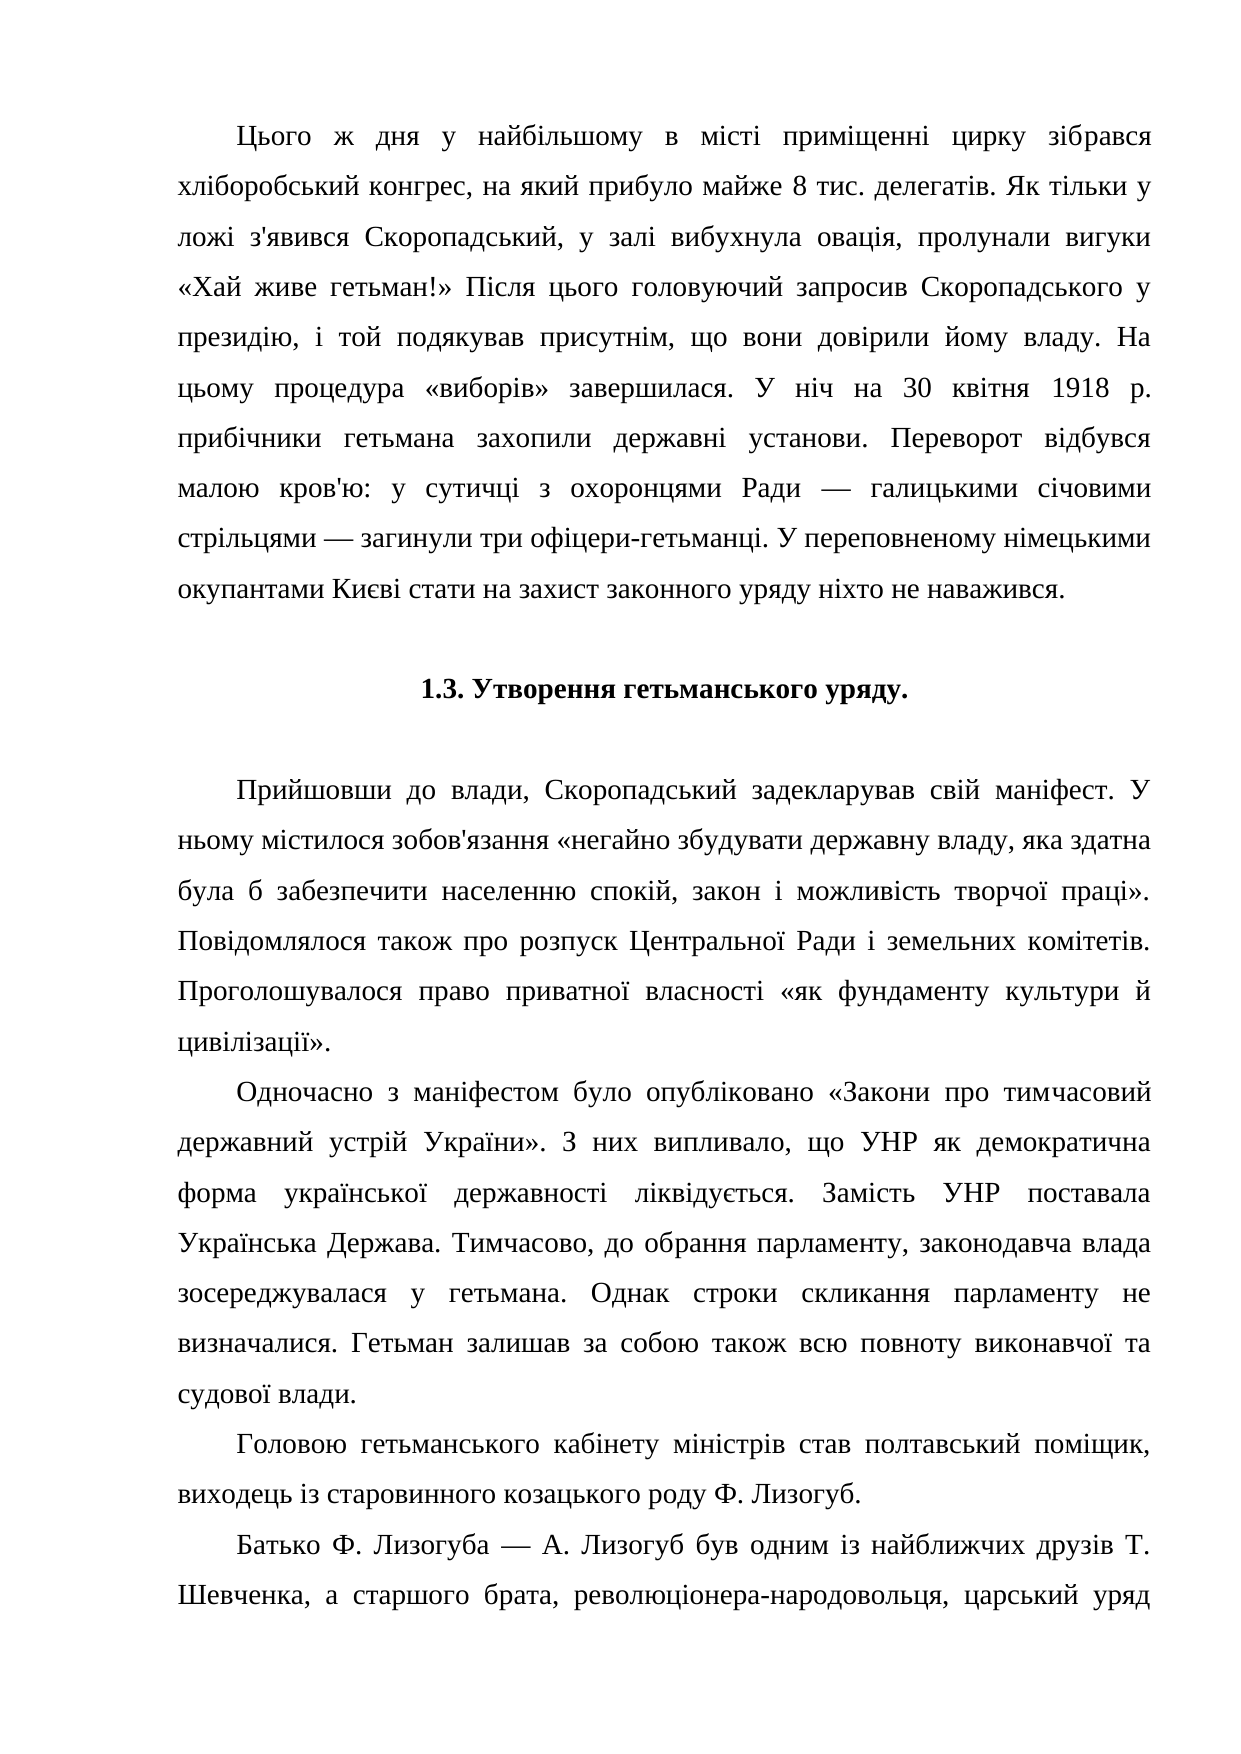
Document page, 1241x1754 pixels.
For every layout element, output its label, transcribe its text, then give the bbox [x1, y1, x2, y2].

text Цього ж дня у найбільшому в місті приміщенні цирку зібрався хліборобський конгрес, на який прибуло майже 8 тис. делегатів. Як тільки у ложі з'явився Скоропадський, у залі вибухнула овація, пролунали вигуки «Хай живе гетьман!» Після цього головуючий запросив Скоропадського у президію, і той подякував присутнім, що вони довірили йому владу. На цьому процедура «виборів» завершилася. У ніч на 30 квітня 1918 р. прибічники гетьмана захопили державні установи. Переворот відбувся малою кров'ю: у сутичці з охоронцями Ради — галицькими січовими стрільцями — загинули три офіцери-гетьманці. У переповненому німецькими окупантами Києві стати на захист законного уряду ніхто не наважився. [177, 118, 1152, 604]
text Одночасно з маніфестом було опубліковано «Закони про тимчасовий державний устрій України». З них випливало, що УНР як демократична форма української державності ліквідується. Замість УНР поставала Українська Держава. Тимчасово, до обрання парламенту, законодавча влада зосереджувалася у гетьмана. Однак строки скликання парламенту не визначалися. Гетьман залишав за собою також всю повноту виконавчої та судової влади. [177, 1074, 1152, 1409]
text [177, 1527, 1152, 1611]
text Головою гетьманського кабінету міністрів став полтавський поміщик, виходець із старовинного козацького роду Ф. Лизогуб. [177, 1426, 1152, 1510]
text 1.3. Утворення гетьманського уряду. [177, 672, 1152, 705]
text Прийшовши до влади, Скоропадський задекларував свій маніфест. У ньому містилося зобов'язання «негайно збудувати державну владу, яка здатна була б забезпечити населенню спокій, закон і можливість творчої праці». Повідомлялося також про розпуск Центральної Ради і земельних комітетів. Проголошувалося право приватної власності «як фундаменту культури й цивілізації». [177, 772, 1152, 1057]
